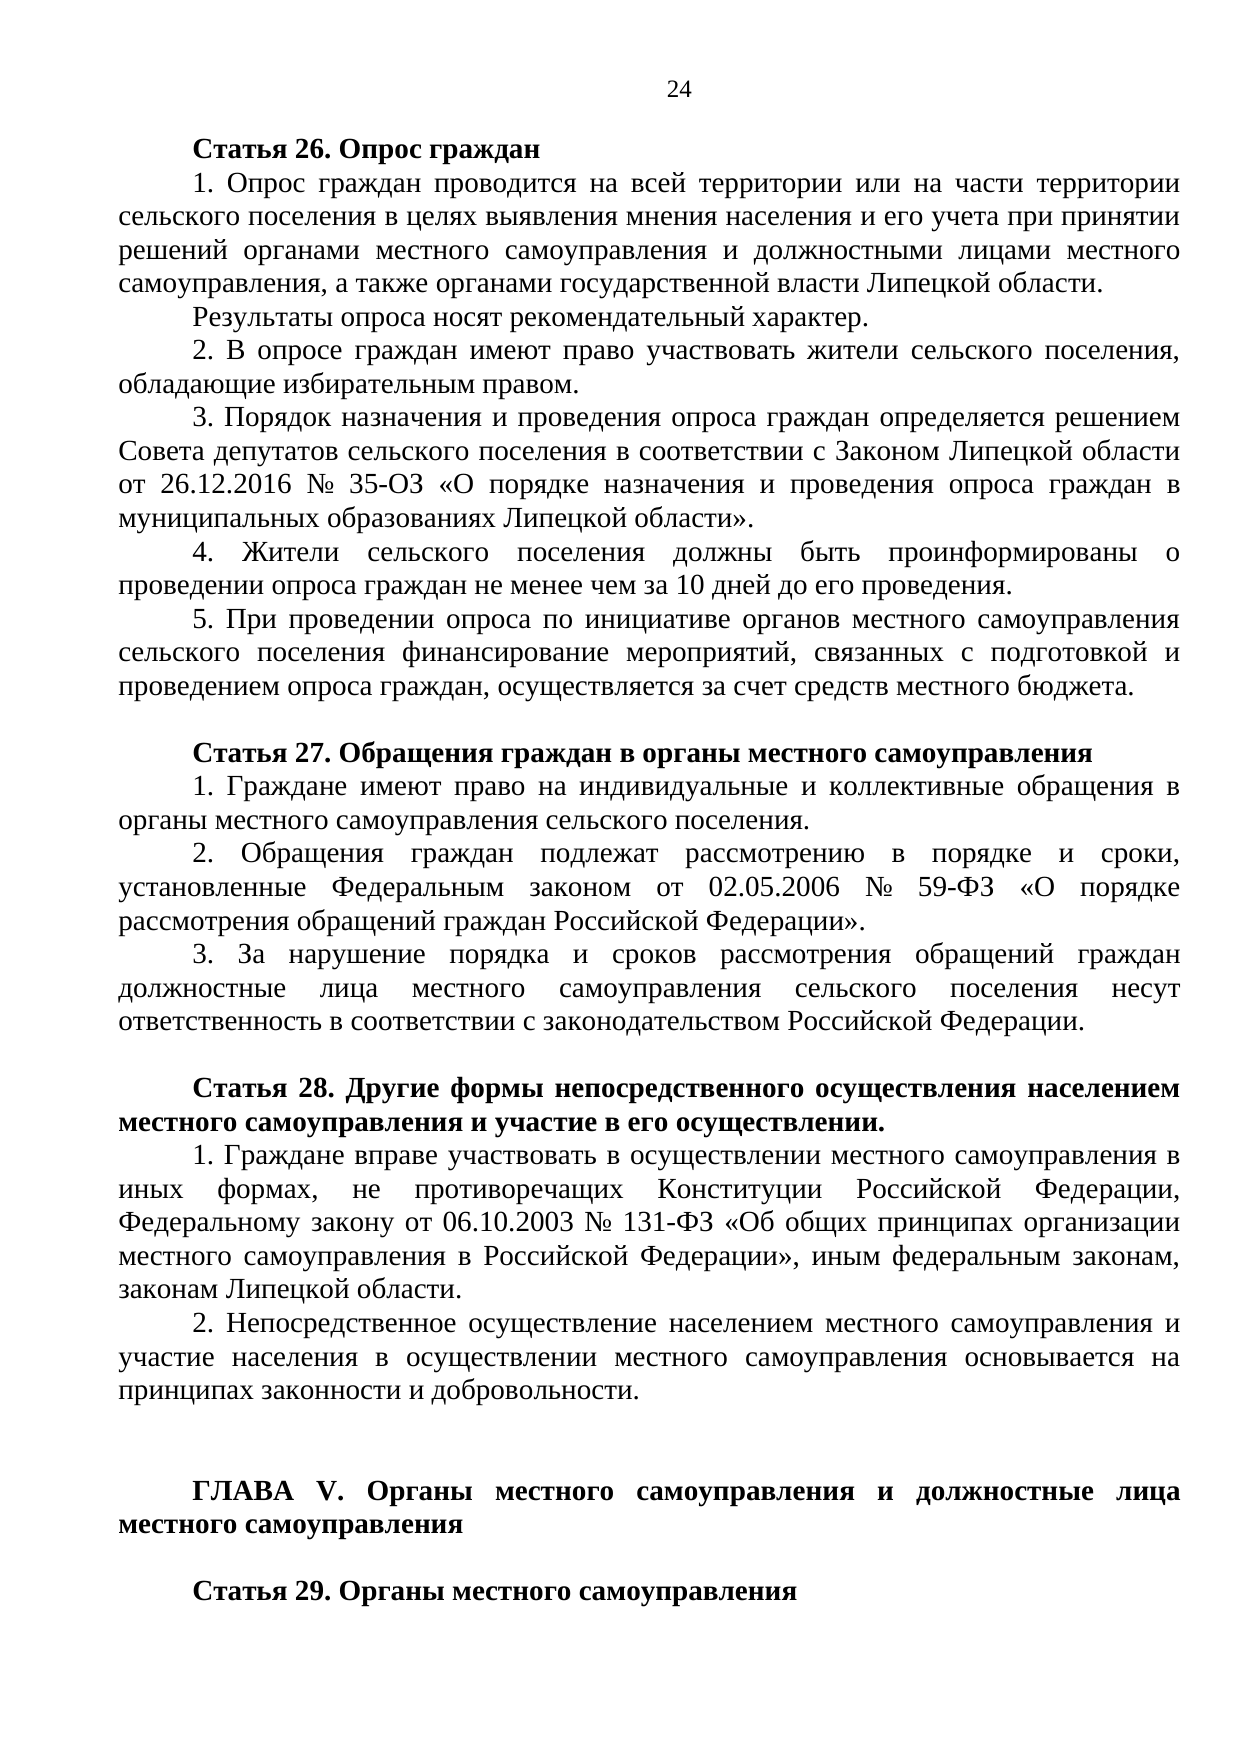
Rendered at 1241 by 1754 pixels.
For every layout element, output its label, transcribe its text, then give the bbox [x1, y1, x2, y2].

text ГЛАВА V. Органы местного самоуправления и должностные лица местного самоуправления [118, 1473, 1181, 1540]
text Статья 27. Обращения граждан в органы местного самоуправления [118, 735, 1181, 768]
text Статья 28. Другие формы непосредственного осуществления населением местного самоуправления и участие в его осуществлении. [118, 1070, 1181, 1137]
text Результаты опроса носят рекомендательный характер. [118, 299, 1181, 332]
text Статья 29. Органы местного самоуправления [118, 1573, 1181, 1607]
text 5. При проведении опроса по инициативе органов местного самоуправления сельского поселения финансирование мероприятий, связанных с подготовкой и проведением опроса граждан, осуществляется за счет средств местного бюджета. [118, 601, 1181, 701]
text 4. Жители сельского поселения должны быть проинформированы о проведении опроса граждан не менее чем за 10 дней до его проведения. [118, 534, 1181, 601]
text 1. Опрос граждан проводится на всей территории или на части территории сельского поселения в целях выявления мнения населения и его учета при принятии решений органами местного самоуправления и должностными лицами местного самоуправления, а также органами государственной власти Липецкой области. [118, 165, 1181, 299]
text 1. Граждане имеют право на индивидуальные и коллективные обращения в органы местного самоуправления сельского поселения. [118, 768, 1181, 836]
text 1. Граждане вправе участвовать в осуществлении местного самоуправления в иных формах, не противоречащих Конституции Российской Федерации, Федеральному закону от 06.10.2003 № 131-ФЗ «Об общих принципах организации местного самоуправления в Российской Федерации», иным федеральным законам, законам Липецкой области. [118, 1137, 1181, 1305]
text 2. Обращения граждан подлежат рассмотрению в порядке и сроки, установленные Федеральным законом от 02.05.2006 № 59-ФЗ «О порядке рассмотрения обращений граждан Российской Федерации». [118, 836, 1181, 936]
text 3. Порядок назначения и проведения опроса граждан определяется решением Совета депутатов сельского поселения в соответствии с Законом Липецкой области от 26.12.2016 № 35-ОЗ «О порядке назначения и проведения опроса граждан в муниципальных образованиях Липецкой области». [118, 399, 1181, 534]
text Статья 26. Опрос граждан [118, 131, 1181, 165]
text 3. За нарушение порядка и сроков рассмотрения обращений граждан должностные лица местного самоуправления сельского поселения несут ответственность в соответствии с законодательством Российской Федерации. [118, 936, 1181, 1037]
text 2. Непосредственное осуществление населением местного самоуправления и участие населения в осуществлении местного самоуправления основывается на принципах законности и добровольности. [118, 1305, 1181, 1406]
text 2. В опросе граждан имеют право участвовать жители сельского поселения, обладающие избирательным правом. [118, 332, 1181, 399]
